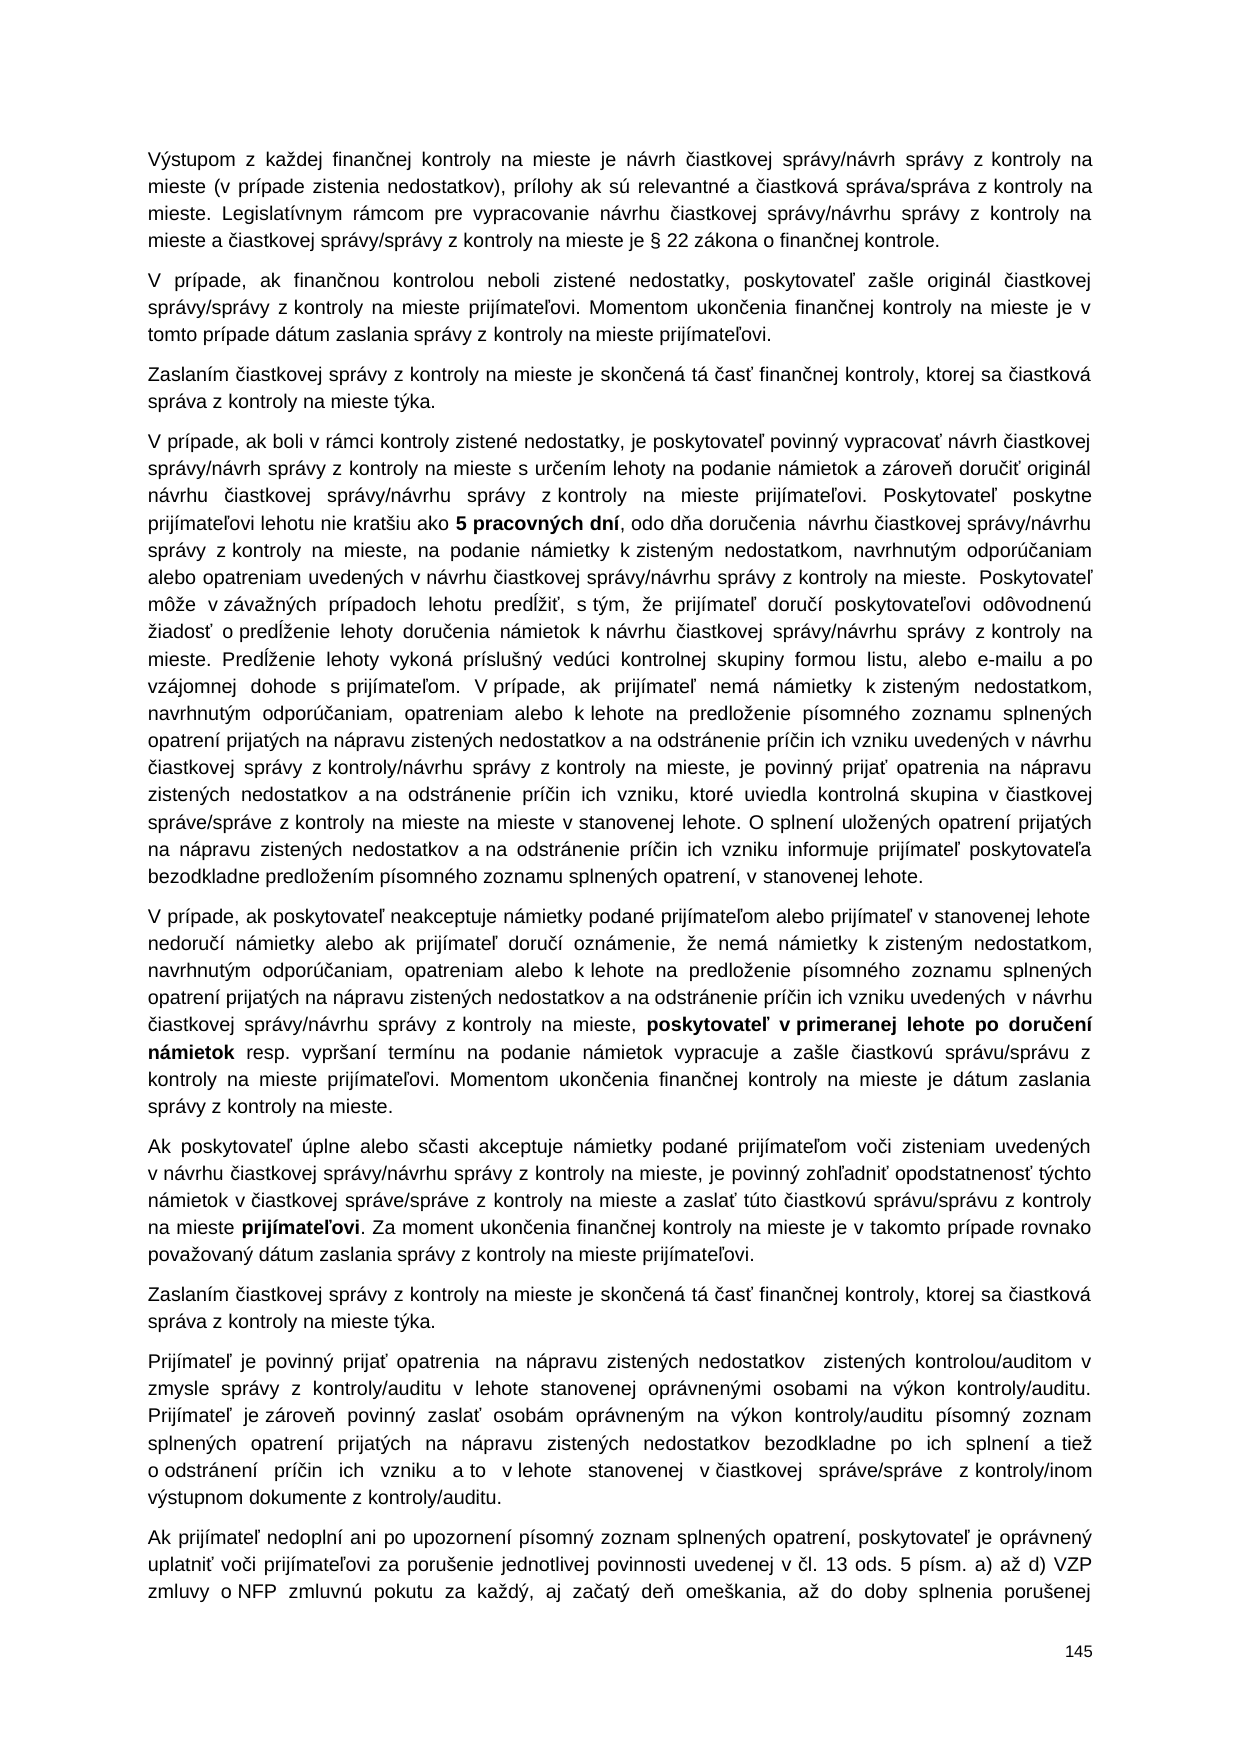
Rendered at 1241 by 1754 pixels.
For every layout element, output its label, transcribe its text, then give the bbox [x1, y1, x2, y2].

text Výstupom z každej finančnej kontroly na mieste je návrh čiastkovej správy/návrh správy z kontroly na mieste (v prípade zistenia nedostatkov), prílohy ak sú relevantné a čiastková správa/správa z kontroly na mieste. Legislatívnym rámcom pre vypracovanie návrhu čiastkovej správy/návrhu správy z kontroly na mieste a čiastkovej správy/správy z kontroly na mieste je § 22 zákona o finančnej kontrole. [148, 148, 1092, 252]
text Ak poskytovateľ úplne alebo sčasti akceptuje námietky podané prijímateľom voči zisteniam uvedených v návrhu čiastkovej správy/návrhu správy z kontroly na mieste, je povinný zohľadniť opodstatnenosť týchto námietok v čiastkovej správe/správe z kontroly na mieste a zaslať túto čiastkovú správu/správu z kontroly na mieste prijímateľovi. Za moment ukončenia finančnej kontroly na mieste je v takomto prípade rovnako považovaný dátum zaslania správy z kontroly na mieste prijímateľovi. [148, 1134, 1092, 1266]
text Zaslaním čiastkovej správy z kontroly na mieste je skončená tá časť finančnej kontroly, ktorej sa čiastková správa z kontroly na mieste týka. [148, 363, 1092, 413]
text Zaslaním čiastkovej správy z kontroly na mieste je skončená tá časť finančnej kontroly, ktorej sa čiastková správa z kontroly na mieste týka. [148, 1283, 1092, 1333]
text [148, 1526, 1092, 1603]
text V prípade, ak finančnou kontrolou neboli zistené nedostatky, poskytovateľ zašle originál čiastkovej správy/správy z kontroly na mieste prijímateľovi. Momentom ukončenia finančnej kontroly na mieste je v tomto prípade dátum zaslania správy z kontroly na mieste prijímateľovi. [148, 269, 1092, 346]
text V prípade, ak poskytovateľ neakceptuje námietky podané prijímateľom alebo prijímateľ v stanovenej lehote nedoručí námietky alebo ak prijímateľ doručí oznámenie, že nemá námietky k zisteným nedostatkom, navrhnutým odporúčaniam, opatreniam alebo k lehote na predloženie písomného zoznamu splnených opatrení prijatých na nápravu zistených nedostatkov a na odstránenie príčin ich vzniku uvedených v návrhu čiastkovej správy/návrhu správy z kontroly na mieste, poskytovateľ v primeranej lehote po doručení námietok resp. vypršaní termínu na podanie námietok vypracuje a zašle čiastkovú správu/správu z kontroly na mieste prijímateľovi. Momentom ukončenia finančnej kontroly na mieste je dátum zaslania správy z kontroly na mieste. [148, 904, 1092, 1118]
text V prípade, ak boli v rámci kontroly zistené nedostatky, je poskytovateľ povinný vypracovať návrh čiastkovej správy/návrh správy z kontroly na mieste s určením lehoty na podanie námietok a zároveň doručiť originál návrhu čiastkovej správy/návrhu správy z kontroly na mieste prijímateľovi. Poskytovateľ poskytne prijímateľovi lehotu nie kratšiu ako 5 pracovných dní, odo dňa doručenia návrhu čiastkovej správy/návrhu správy z kontroly na mieste, na podanie námietky k zisteným nedostatkom, navrhnutým odporúčaniam alebo opatreniam uvedených v návrhu čiastkovej správy/návrhu správy z kontroly na mieste. Poskytovateľ môže v závažných prípadoch lehotu predĺžiť, s tým, že prijímateľ doručí poskytovateľovi odôvodnenú žiadosť o predĺženie lehoty doručenia námietok k návrhu čiastkovej správy/návrhu správy z kontroly na mieste. Predĺženie lehoty vykoná príslušný vedúci kontrolnej skupiny formou listu, alebo e-mailu a po vzájomnej dohode s prijímateľom. V prípade, ak prijímateľ nemá námietky k zisteným nedostatkom, navrhnutým odporúčaniam, opatreniam alebo k lehote na predloženie písomného zoznamu splnených opatrení prijatých na nápravu zistených nedostatkov a na odstránenie príčin ich vzniku uvedených v návrhu čiastkovej správy z kontroly/návrhu správy z kontroly na mieste, je povinný prijať opatrenia na nápravu zistených nedostatkov a na odstránenie príčin ich vzniku, ktoré uviedla kontrolná skupina v čiastkovej správe/správe z kontroly na mieste na mieste v stanovenej lehote. O splnení uložených opatrení prijatých na nápravu zistených nedostatkov a na odstránenie príčin ich vzniku informuje prijímateľ poskytovateľa bezodkladne predložením písomného zoznamu splnených opatrení, v stanovenej lehote. [148, 430, 1092, 888]
text Prijímateľ je povinný prijať opatrenia na nápravu zistených nedostatkov zistených kontrolou/auditom v zmysle správy z kontroly/auditu v lehote stanovenej oprávnenými osobami na výkon kontroly/auditu. Prijímateľ je zároveň povinný zaslať osobám oprávneným na výkon kontroly/auditu písomný zoznam splnených opatrení prijatých na nápravu zistených nedostatkov bezodkladne po ich splnení a tiež o odstránení príčin ich vzniku a to v lehote stanovenej v čiastkovej správe/správe z kontroly/inom výstupnom dokumente z kontroly/auditu. [148, 1350, 1092, 1508]
